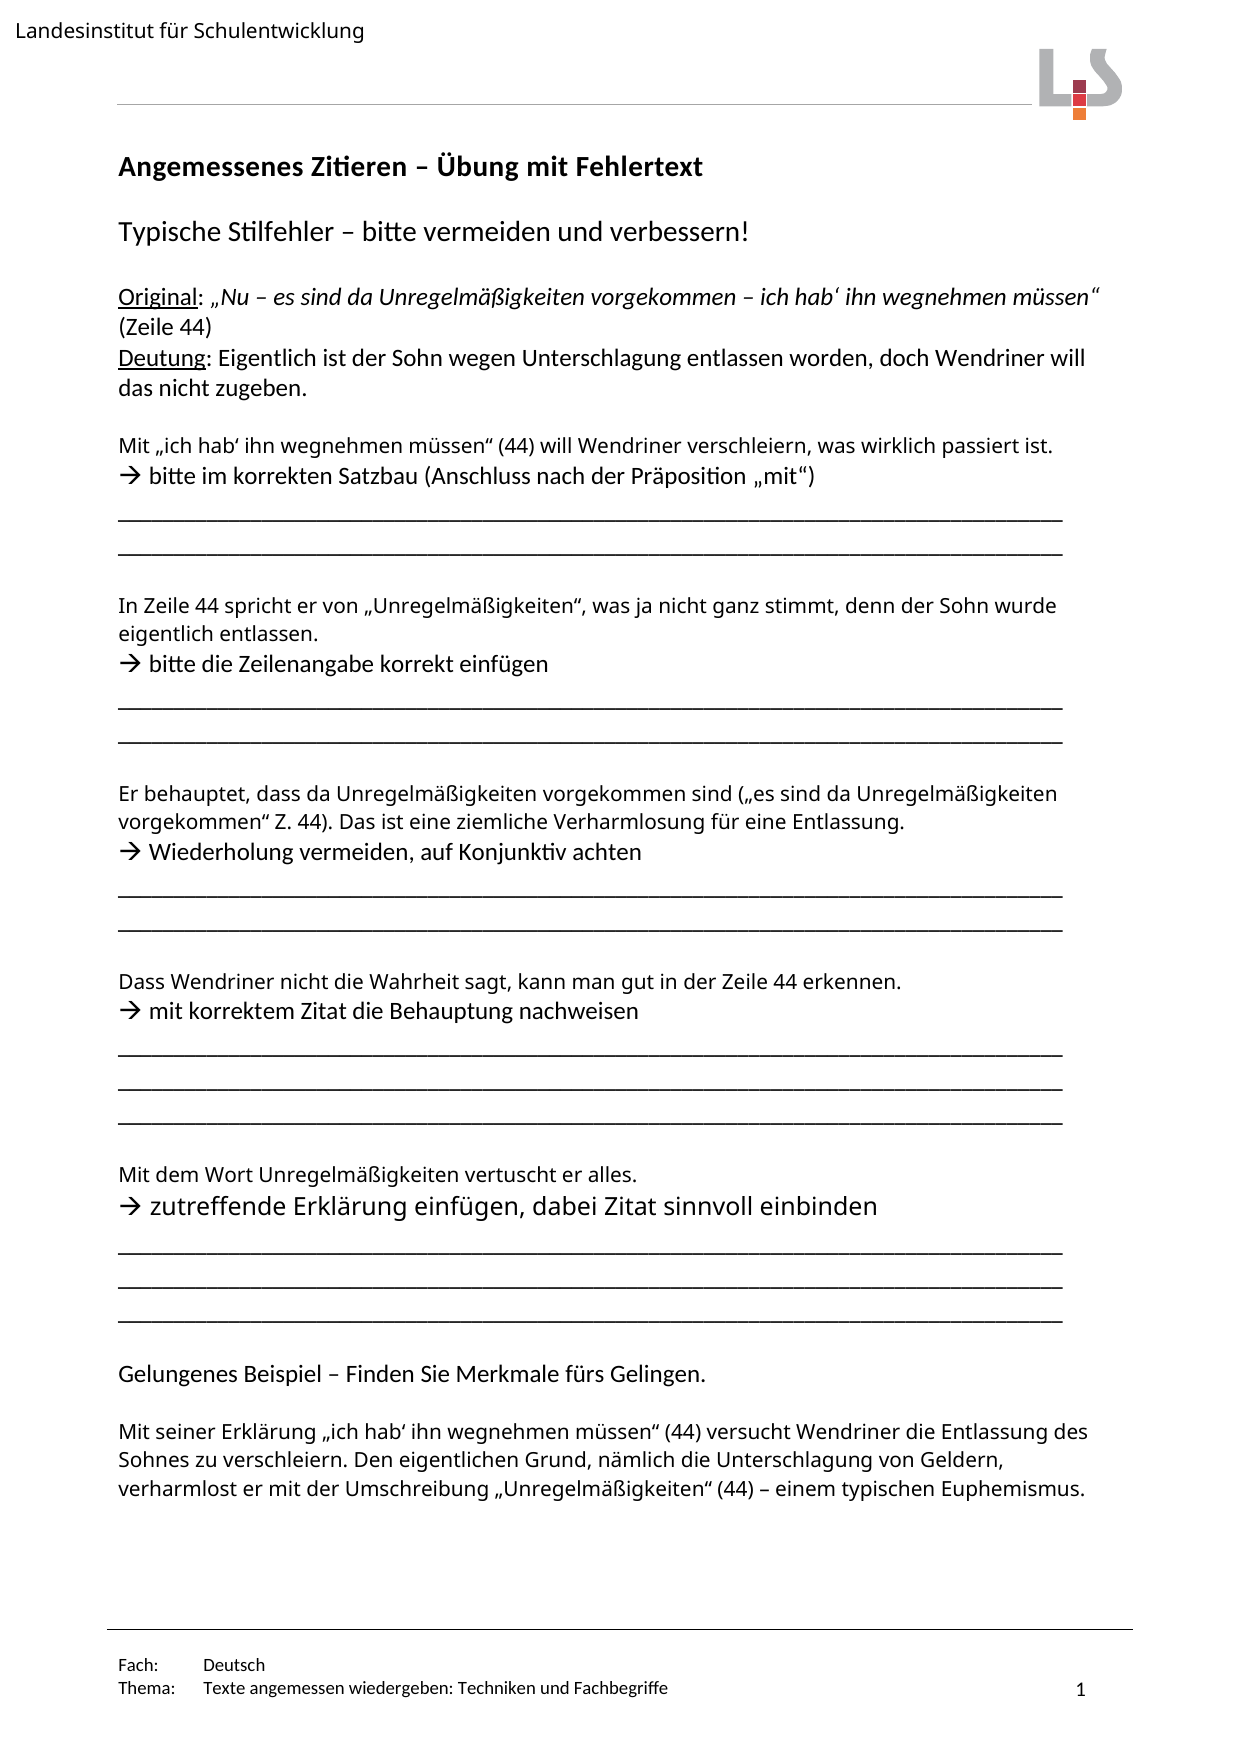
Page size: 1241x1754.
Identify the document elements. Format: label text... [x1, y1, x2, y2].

text zutreffende Erklärung einfügen, dabei Zitat sinnvoll einbinden [118, 1189, 1122, 1223]
text Gelungenes Beispiel – Finden Sie Merkmale fürs Gelingen. [118, 1358, 1122, 1388]
text Typische Stilfehler – bitte vermeiden und verbessern! [118, 214, 1122, 248]
text Er behauptet, dass da Unregelmäßigkeiten vorgekommen sind („es sind da Unregelmäßigkeiten vorgekommen“ Z. 44). Das ist eine ziemliche Verharmlosung für eine Entlassung. [118, 779, 1122, 836]
text Wiederholung vermeiden, auf Konjunktiv achten [118, 836, 1122, 866]
text Mit „ich hab‘ ihn wegnehmen müssen“ (44) will Wendriner verschleiern, was wirklich passiert ist. [118, 431, 1122, 460]
text Original: „Nu – es sind da Unregelmäßigkeiten vorgekommen – ich hab‘ ihn wegnehmen müssen“ (Zeile 44) [118, 281, 1122, 342]
text bitte die Zeilenangabe korrekt einfügen [118, 648, 1122, 678]
text Mit seiner Erklärung „ich hab‘ ihn wegnehmen müssen“ (44) versucht Wendriner die Entlassung des Sohnes zu verschleiern. Den eigentlichen Grund, nämlich die Unterschlagung von Geldern, verharmlost er mit der Umschreibung „Unregelmäßigkeiten“ (44) – einem typischen Euphemismus. [118, 1417, 1122, 1502]
text Deutung: Eigentlich ist der Sohn wegen Unterschlagung entlassen worden, doch Wendriner will das nicht zugeben. [118, 342, 1122, 403]
text In Zeile 44 spricht er von „Unregelmäßigkeiten“, was ja nicht ganz stimmt, denn der Sohn wurde eigentlich entlassen. [118, 591, 1122, 648]
text Dass Wendriner nicht die Wahrheit sagt, kann man gut in der Zeile 44 erkennen. [118, 967, 1122, 995]
text Mit dem Wort Unregelmäßigkeiten vertuscht er alles. [118, 1160, 1122, 1189]
title Angemessenes Zitieren – Übung mit Fehlertext [118, 148, 1122, 183]
text mit korrektem Zitat die Behauptung nachweisen [118, 995, 1122, 1026]
text bitte im korrekten Satzbau (Anschluss nach der Präposition „mit“) [118, 460, 1122, 490]
